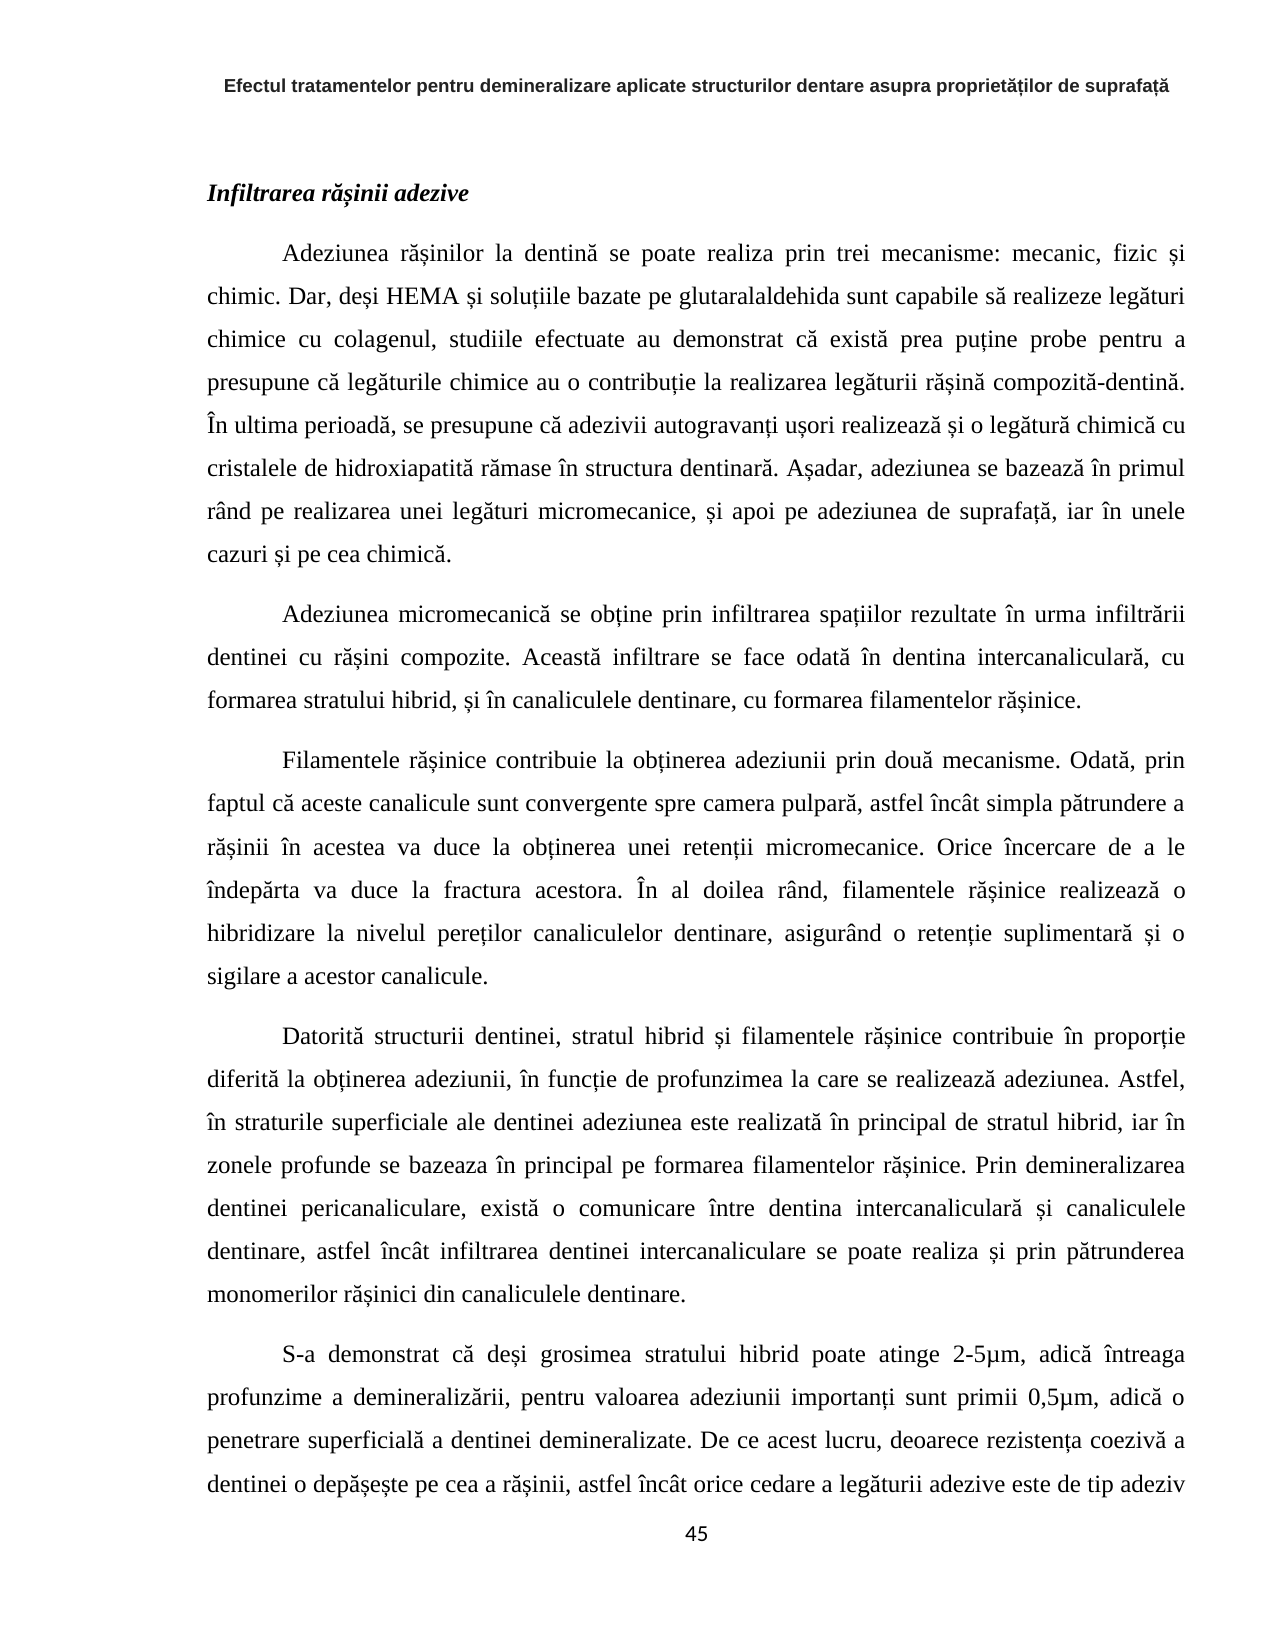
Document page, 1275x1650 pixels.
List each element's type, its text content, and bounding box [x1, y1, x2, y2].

text Adeziunea rășinilor la dentină se poate realiza prin trei mecanisme: mecanic, fizic și chimic. Dar, deși HEMA și soluțiile bazate pe glutaralaldehida sunt capabile să realizeze legături chimice cu colagenul, studiile efectuate au demonstrat că există prea puține probe pentru a presupune că legăturile chimice au o contribuție la realizarea legăturii rășină compozită-dentină. În ultima perioadă, se presupune că adezivii autogravanți ușori realizează și o legătură chimică cu cristalele de hidroxiapatită rămase în structura dentinară. Așadar, adeziunea se bazează în primul rând pe realizarea unei legături micromecanice, și apoi pe adeziunea de suprafață, iar în unele cazuri și pe cea chimică. [207, 238, 1186, 568]
text Datorită structurii dentinei, stratul hibrid și filamentele rășinice contribuie în proporție diferită la obținerea adeziunii, în funcție de profunzimea la care se realizează adeziunea. Astfel, în straturile superficiale ale dentinei adeziunea este realizată în principal de stratul hibrid, iar în zonele profunde se bazeaza în principal pe formarea filamentelor rășinice. Prin demineralizarea dentinei pericanaliculare, există o comunicare între dentina intercanaliculară și canaliculele dentinare, astfel încât infiltrarea dentinei intercanaliculare se poate realiza și prin pătrunderea monomerilor rășinici din canaliculele dentinare. [207, 1021, 1186, 1308]
text Adeziunea micromecanică se obține prin infiltrarea spațiilor rezultate în urma infiltrării dentinei cu rășini compozite. Această infiltrare se face odată în dentina intercanaliculară, cu formarea stratului hibrid, și în canaliculele dentinare, cu formarea filamentelor rășinice. [207, 599, 1186, 714]
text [207, 1339, 1186, 1497]
text Filamentele rășinice contribuie la obținerea adeziunii prin două mecanisme. Odată, prin faptul că aceste canalicule sunt convergente spre camera pulpară, astfel încât simpla pătrundere a rășinii în acestea va duce la obținerea unei retenții micromecanice. Orice încercare de a le îndepărta va duce la fractura acestora. În al doilea rând, filamentele rășinice realizează o hibridizare la nivelul pereților canaliculelor dentinare, asigurând o retenție suplimentară și o sigilare a acestor canalicule. [207, 745, 1186, 990]
text Infiltrarea rășinii adezive [207, 178, 1186, 207]
